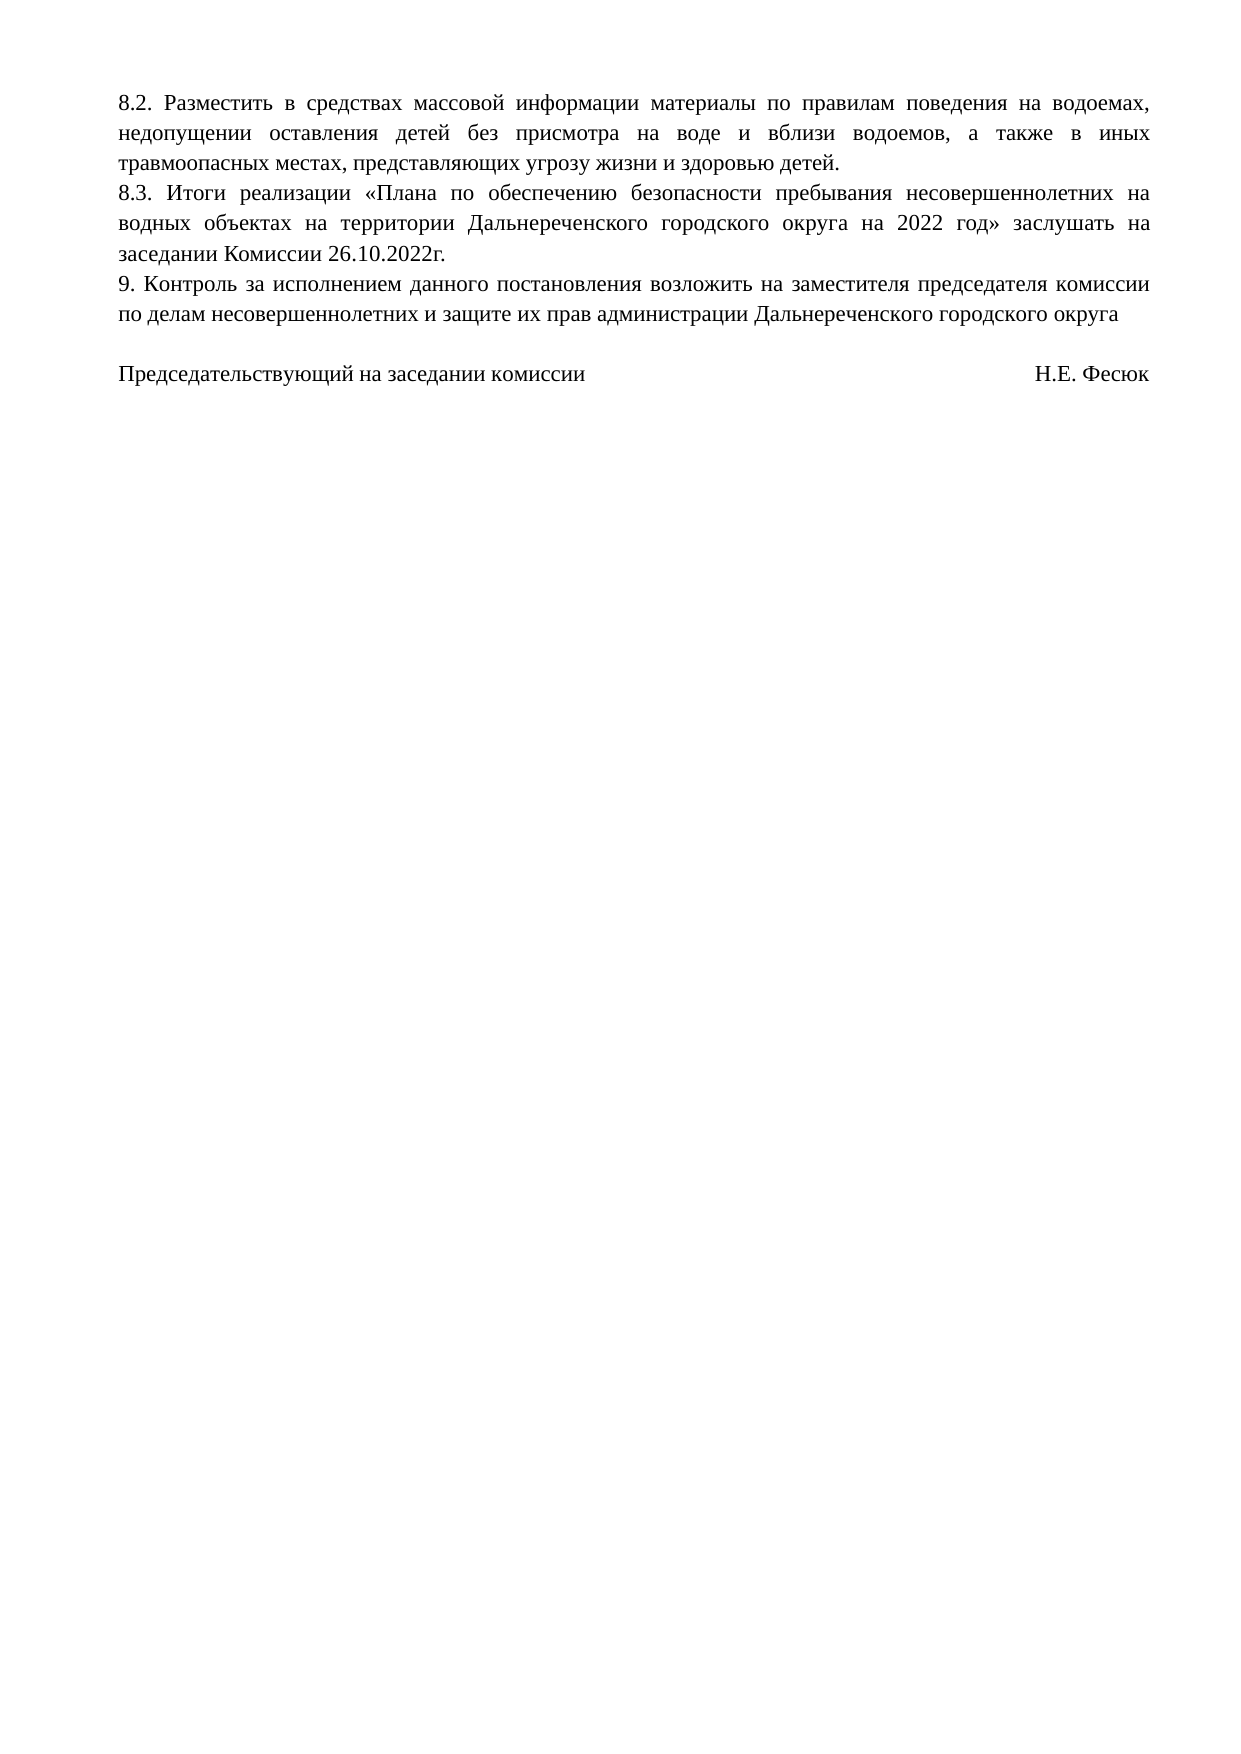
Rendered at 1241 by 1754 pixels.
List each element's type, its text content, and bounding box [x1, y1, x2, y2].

text Председательствующий на заседании комиссии Н.Е. Фесюк [118, 361, 1152, 387]
text 8.2. Разместить в средствах массовой информации материалы по правилам поведения на водоемах, недопущении оставления детей без присмотра на воде и вблизи водоемов, а также в иных травмоопасных местах, представляющих угрозу жизни и здоровью детей. [118, 89, 1152, 175]
list 9. Контроль за исполнением данного постановления возложить на заместителя председателя комиссии по делам несовершеннолетних и защите их прав администрации Дальнереченского городского округа [118, 270, 1152, 326]
list 8.3. Итоги реализации «Плана по обеспечению безопасности пребывания несовершеннолетних на водных объектах на территории Дальнереченского городского округа на 2022 год» заслушать на заседании Комиссии 26.10.2022г. [118, 179, 1152, 266]
